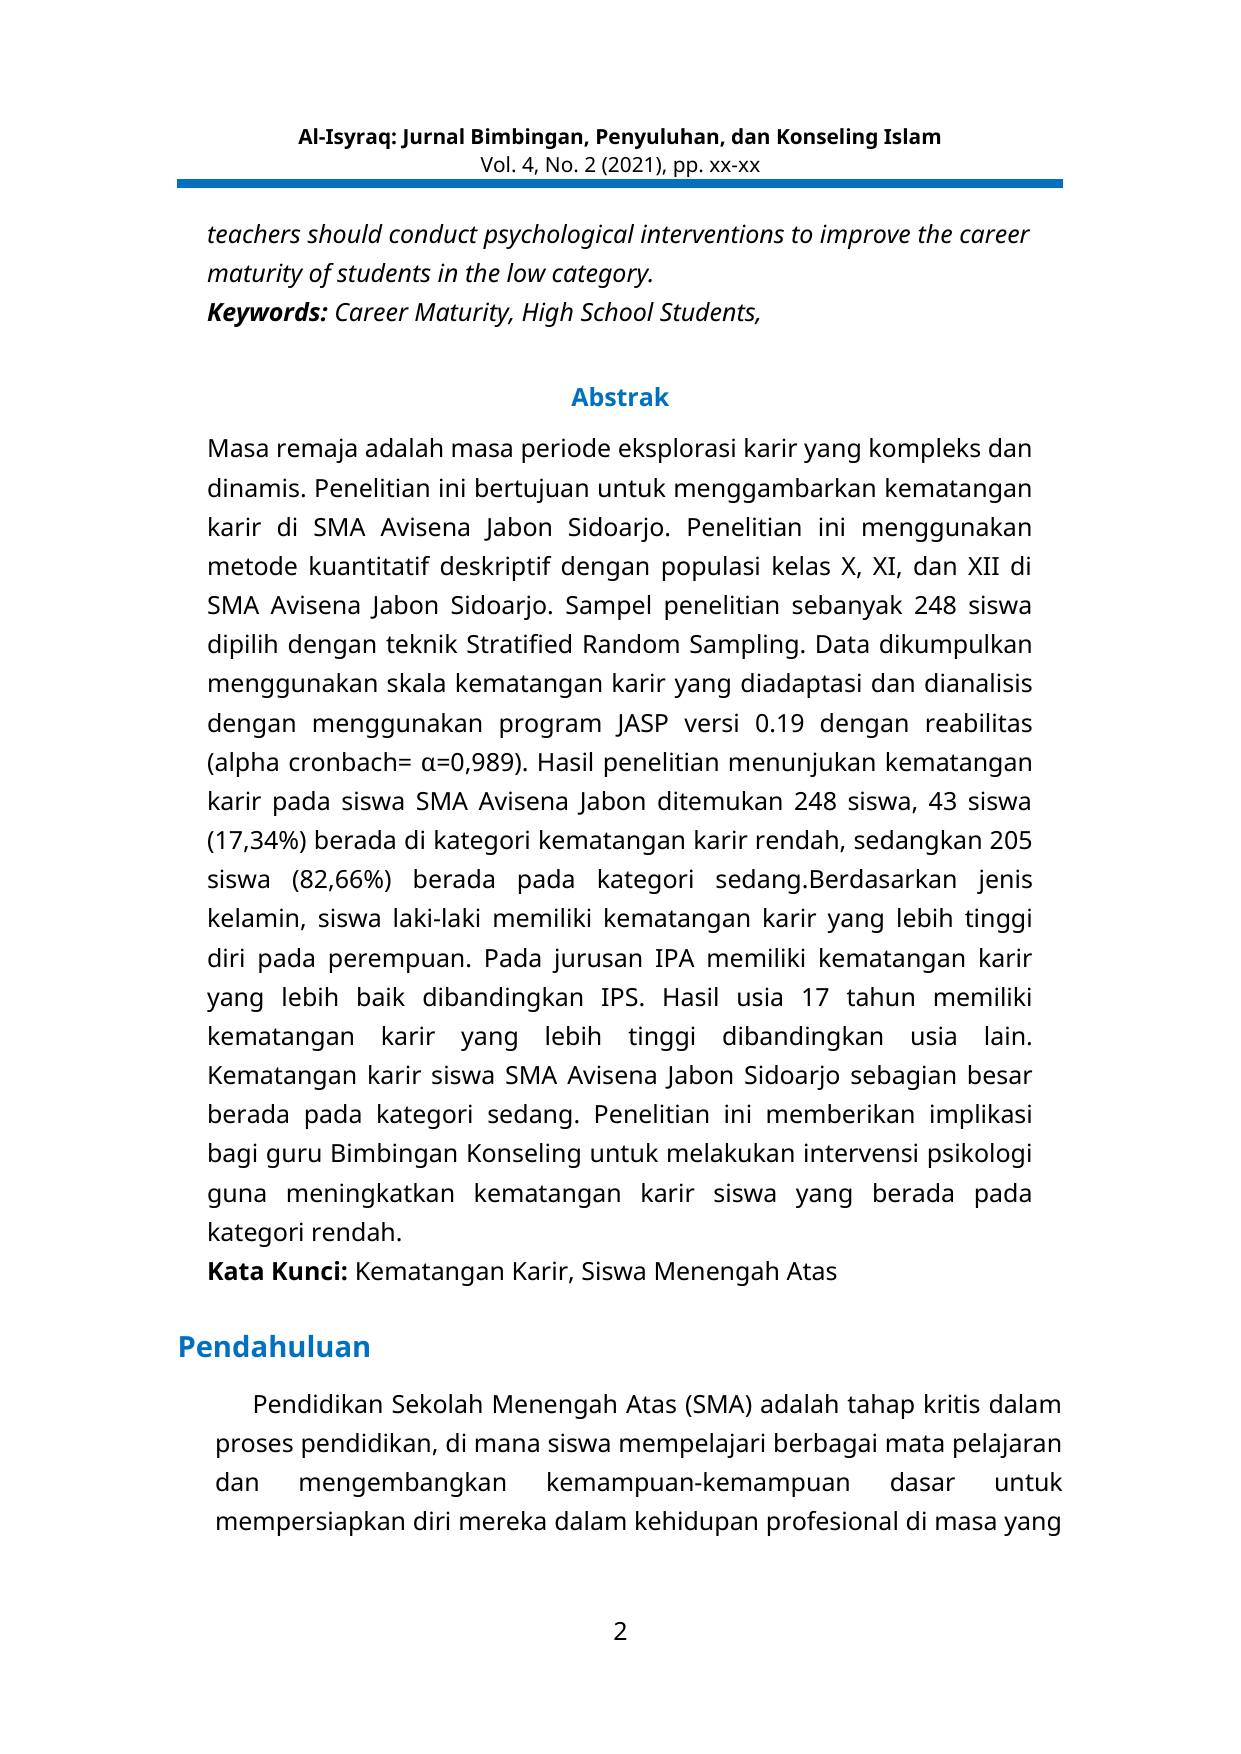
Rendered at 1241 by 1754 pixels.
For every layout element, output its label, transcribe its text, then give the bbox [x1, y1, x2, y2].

text Keywords: Career Maturity, High School Students, [207, 295, 1033, 329]
text Abstrak [177, 380, 1063, 414]
text Masa remaja adalah masa periode eksplorasi karir yang kompleks dan dinamis. Penelitian ini bertujuan untuk menggambarkan kematangan karir di SMA Avisena Jabon Sidoarjo. Penelitian ini menggunakan metode kuantitatif deskriptif dengan populasi kelas X, XI, dan XII di SMA Avisena Jabon Sidoarjo. Sampel penelitian sebanyak 248 siswa dipilih dengan teknik Stratified Random Sampling. Data dikumpulkan menggunakan skala kematangan karir yang diadaptasi dan dianalisis dengan menggunakan program JASP versi 0.19 dengan reabilitas (alpha cronbach= α=0,989). Hasil penelitian menunjukan kematangan karir pada siswa SMA Avisena Jabon ditemukan 248 siswa, 43 siswa (17,34%) berada di kategori kematangan karir rendah, sedangkan 205 siswa (82,66%) berada pada kategori sedang.Berdasarkan jenis kelamin, siswa laki-laki memiliki kematangan karir yang lebih tinggi diri pada perempuan. Pada jurusan IPA memiliki kematangan karir yang lebih baik dibandingkan IPS. Hasil usia 17 tahun memiliki kematangan karir yang lebih tinggi dibandingkan usia lain. Kematangan karir siswa SMA Avisena Jabon Sidoarjo sebagian besar berada pada kategori sedang. Penelitian ini memberikan implikasi bagi guru Bimbingan Konseling untuk melakukan intervensi psikologi guna meningkatkan kematangan karir siswa yang berada pada kategori rendah. [207, 431, 1033, 1248]
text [207, 217, 1033, 290]
text Pendahuluan [177, 1327, 1063, 1366]
text Kata Kunci: Kematangan Karir, Siswa Menengah Atas [207, 1253, 1033, 1288]
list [215, 1386, 1063, 1538]
